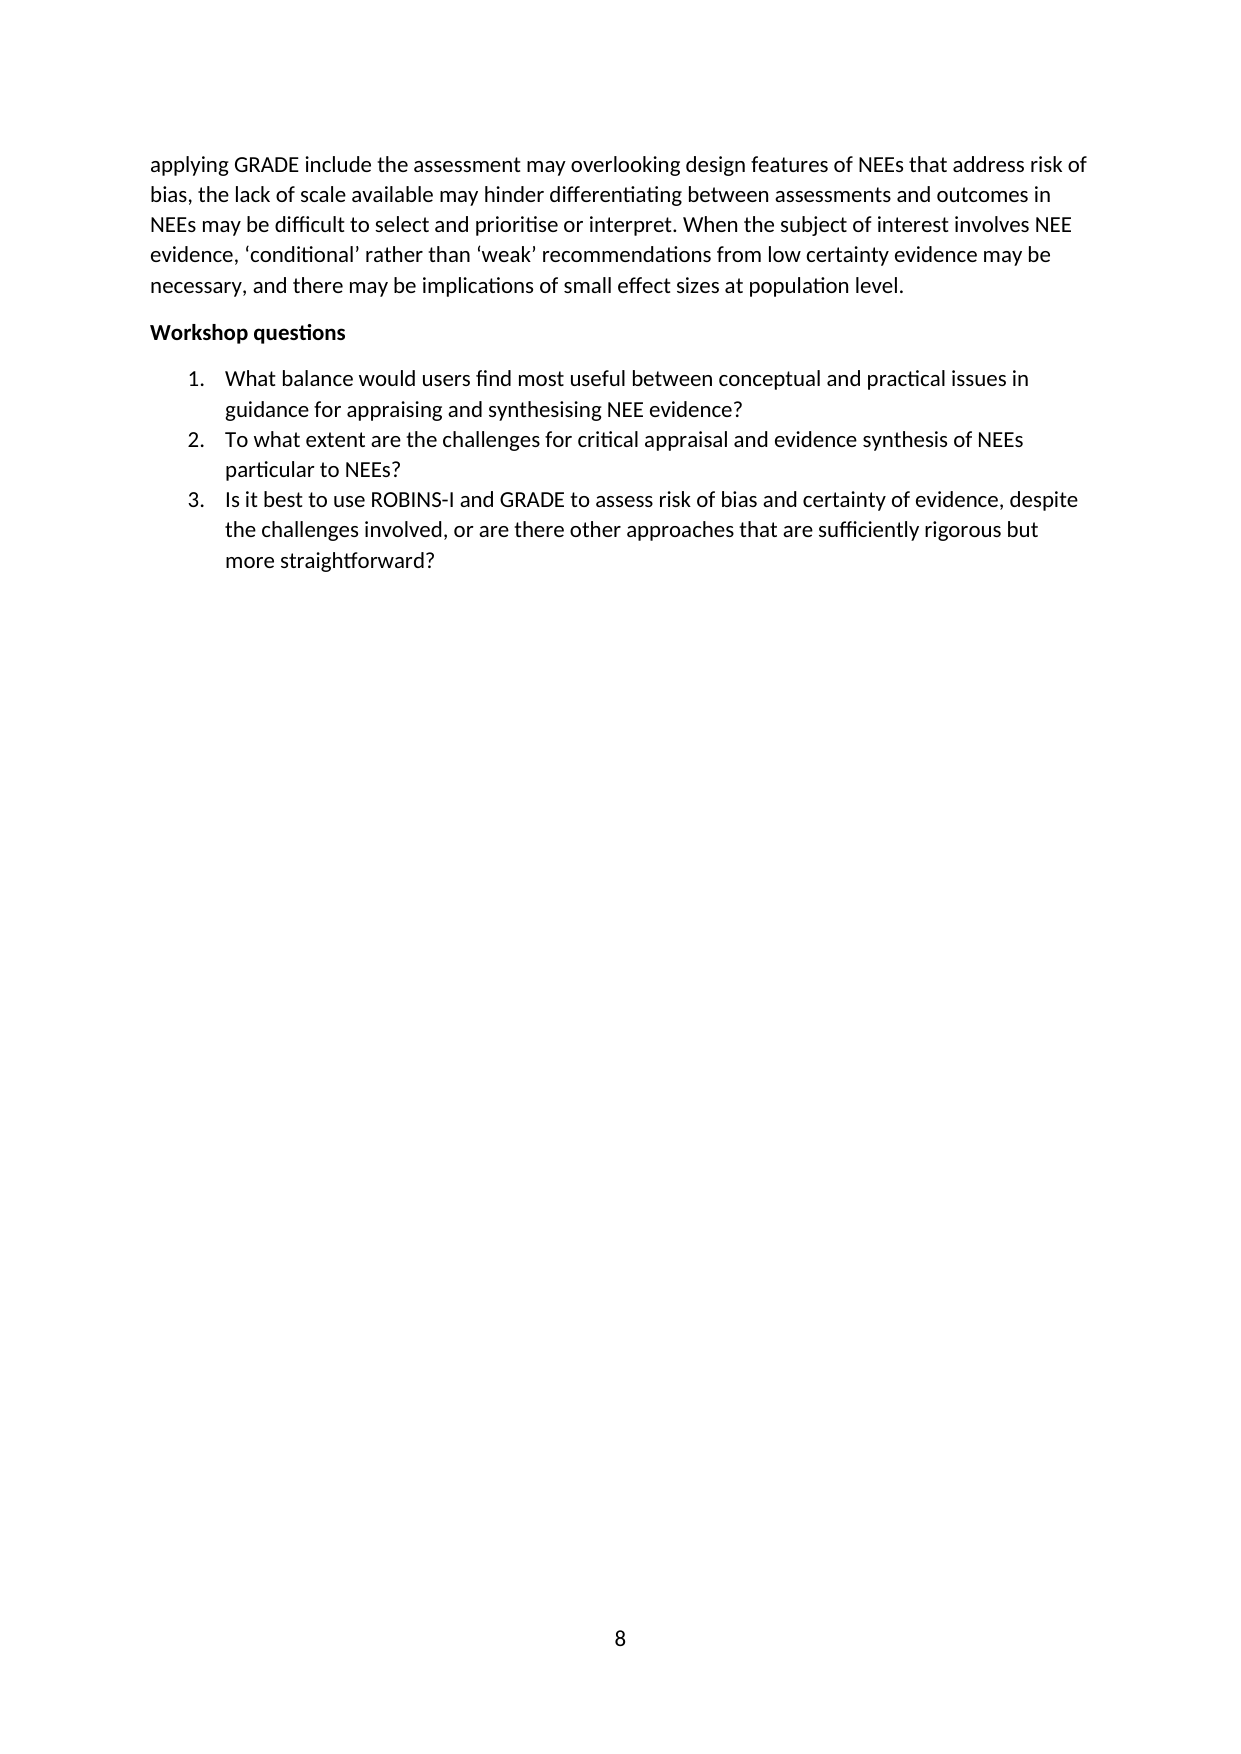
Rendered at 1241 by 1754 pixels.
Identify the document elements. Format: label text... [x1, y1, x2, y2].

list What balance would users find most useful between conceptual and practical issues in guidance for appraising and synthesising NEE evidence? [187, 364, 1090, 423]
list To what extent are the challenges for critical appraisal and evidence synthesis of NEEs particular to NEEs? [187, 425, 1090, 483]
text Workshop questions [150, 318, 1090, 346]
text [150, 150, 1090, 299]
list Is it best to use ROBINS-I and GRADE to assess risk of bias and certainty of evidence, despite the challenges involved, or are there other approaches that are sufficiently rigorous but more straightforward? [187, 485, 1090, 574]
